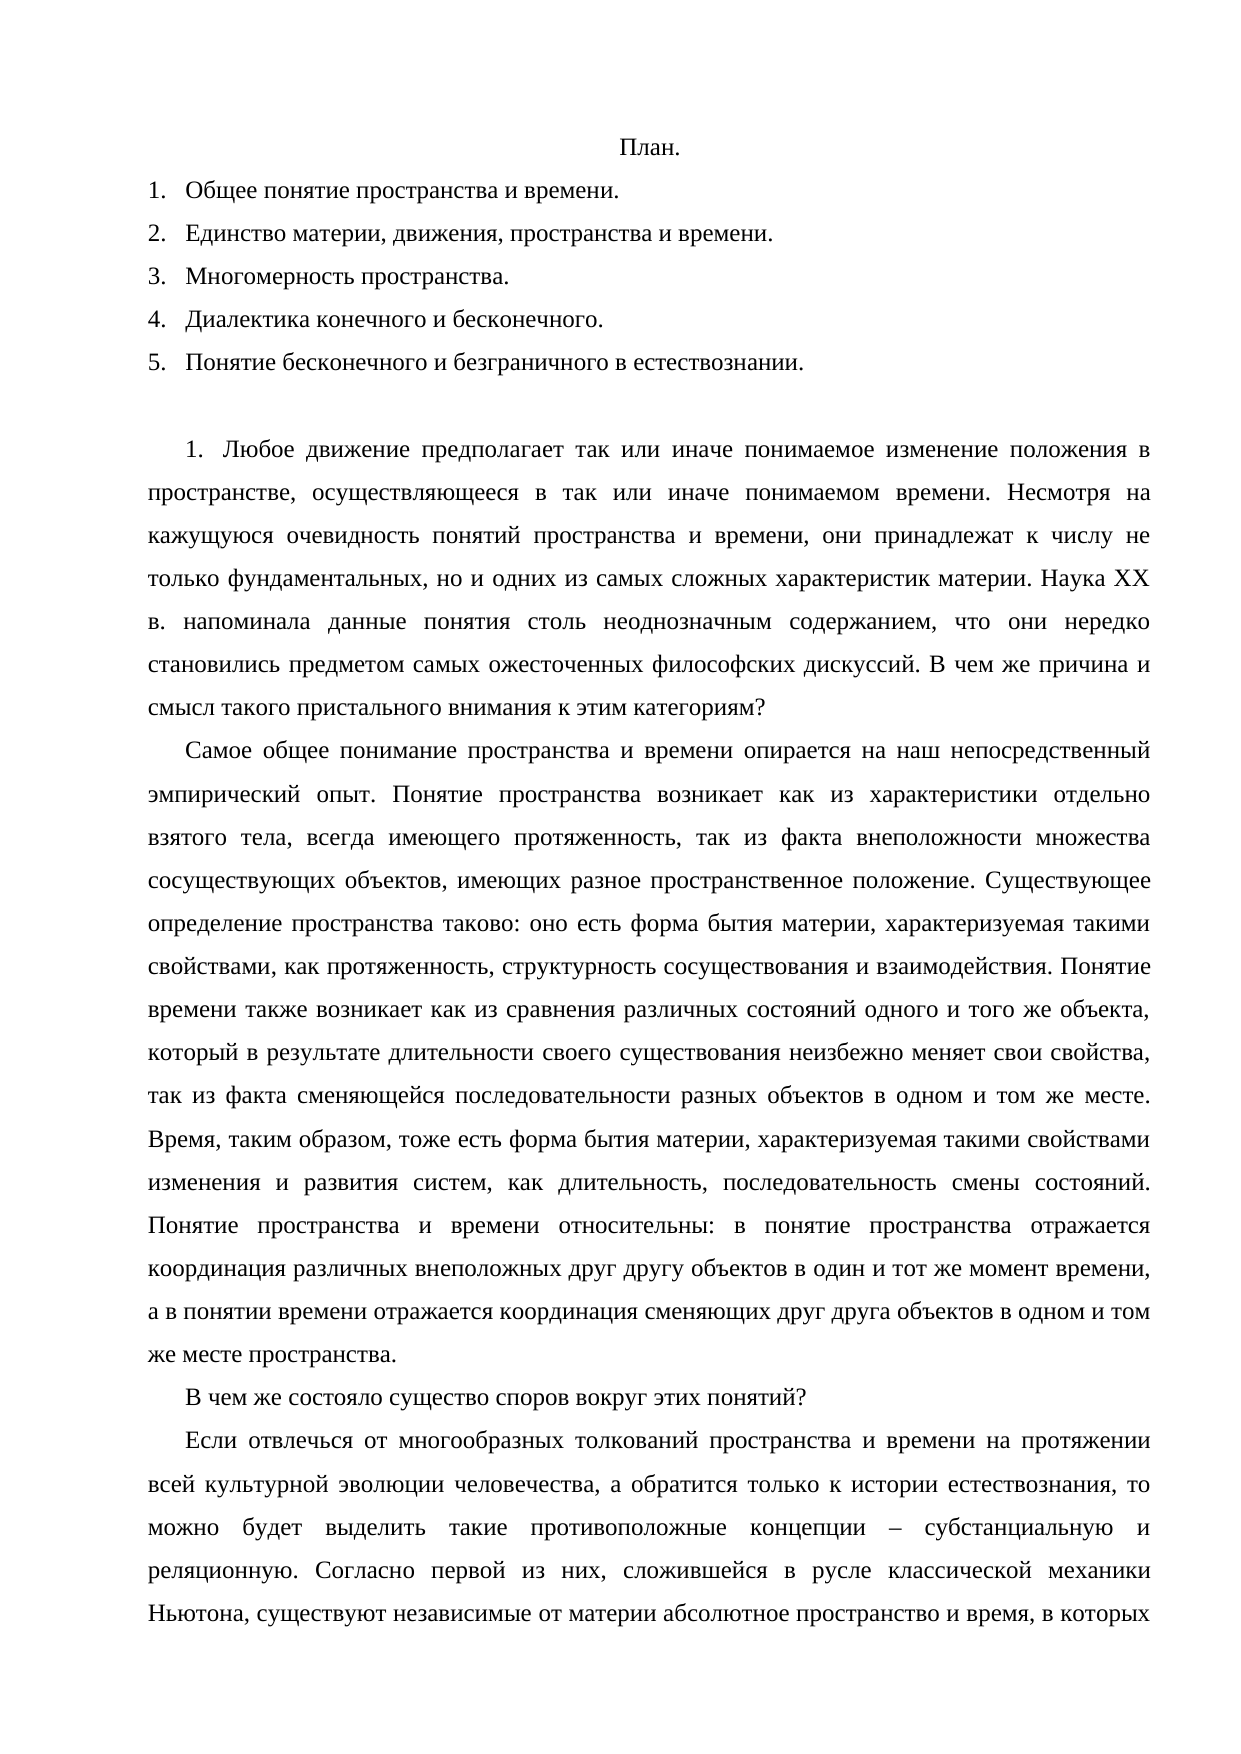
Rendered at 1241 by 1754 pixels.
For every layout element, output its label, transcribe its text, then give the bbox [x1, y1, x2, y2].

list Многомерность пространства. [148, 261, 1152, 290]
list Общее понятие пространства и времени. [148, 175, 1152, 204]
list Понятие бесконечного и безграничного в естествознании. [148, 347, 1152, 376]
text План. [148, 132, 1152, 161]
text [148, 1426, 1152, 1627]
text Самое общее понимание пространства и времени опирается на наш непосредственный эмпирический опыт. Понятие пространства возникает как из характеристики отдельно взятого тела, всегда имеющего протяженность, так из факта внеположности множества сосуществующих объектов, имеющих разное пространственное положение. Существующее определение пространства таково: оно есть форма бытия материи, характеризуемая такими свойствами, как протяженность, структурность сосуществования и взаимодействия. Понятие времени также возникает как из сравнения различных состояний одного и того же объекта, который в результате длительности своего существования неизбежно меняет свои свойства, так из факта сменяющейся последовательности разных объектов в одном и том же месте. Время, таким образом, тоже есть форма бытия материи, характеризуемая такими свойствами изменения и развития систем, как длительность, последовательность смены состояний. Понятие пространства и времени относительны: в понятие пространства отражается координация различных внеположных друг другу объектов в один и тот же момент времени, а в понятии времени отражается координация сменяющих друг друга объектов в одном и том же месте пространства. [148, 736, 1152, 1368]
list Диалектика конечного и бесконечного. [148, 304, 1152, 333]
text В чем же состояло существо споров вокруг этих понятий? [148, 1382, 1152, 1411]
list Единство материи, движения, пространства и времени. [148, 218, 1152, 247]
list Любое движение предполагает так или иначе понимаемое изменение положения в пространстве, осуществляющееся в так или иначе понимаемом времени. Несмотря на кажущуюся очевидность понятий пространства и времени, они принадлежат к числу не только фундаментальных, но и одних из самых сложных характеристик материи. Наука ХХ в. напоминала данные понятия столь неоднозначным содержанием, что они нередко становились предметом самых ожесточенных философских дискуссий. В чем же причина и смысл такого пристального внимания к этим категориям? [148, 434, 1152, 721]
